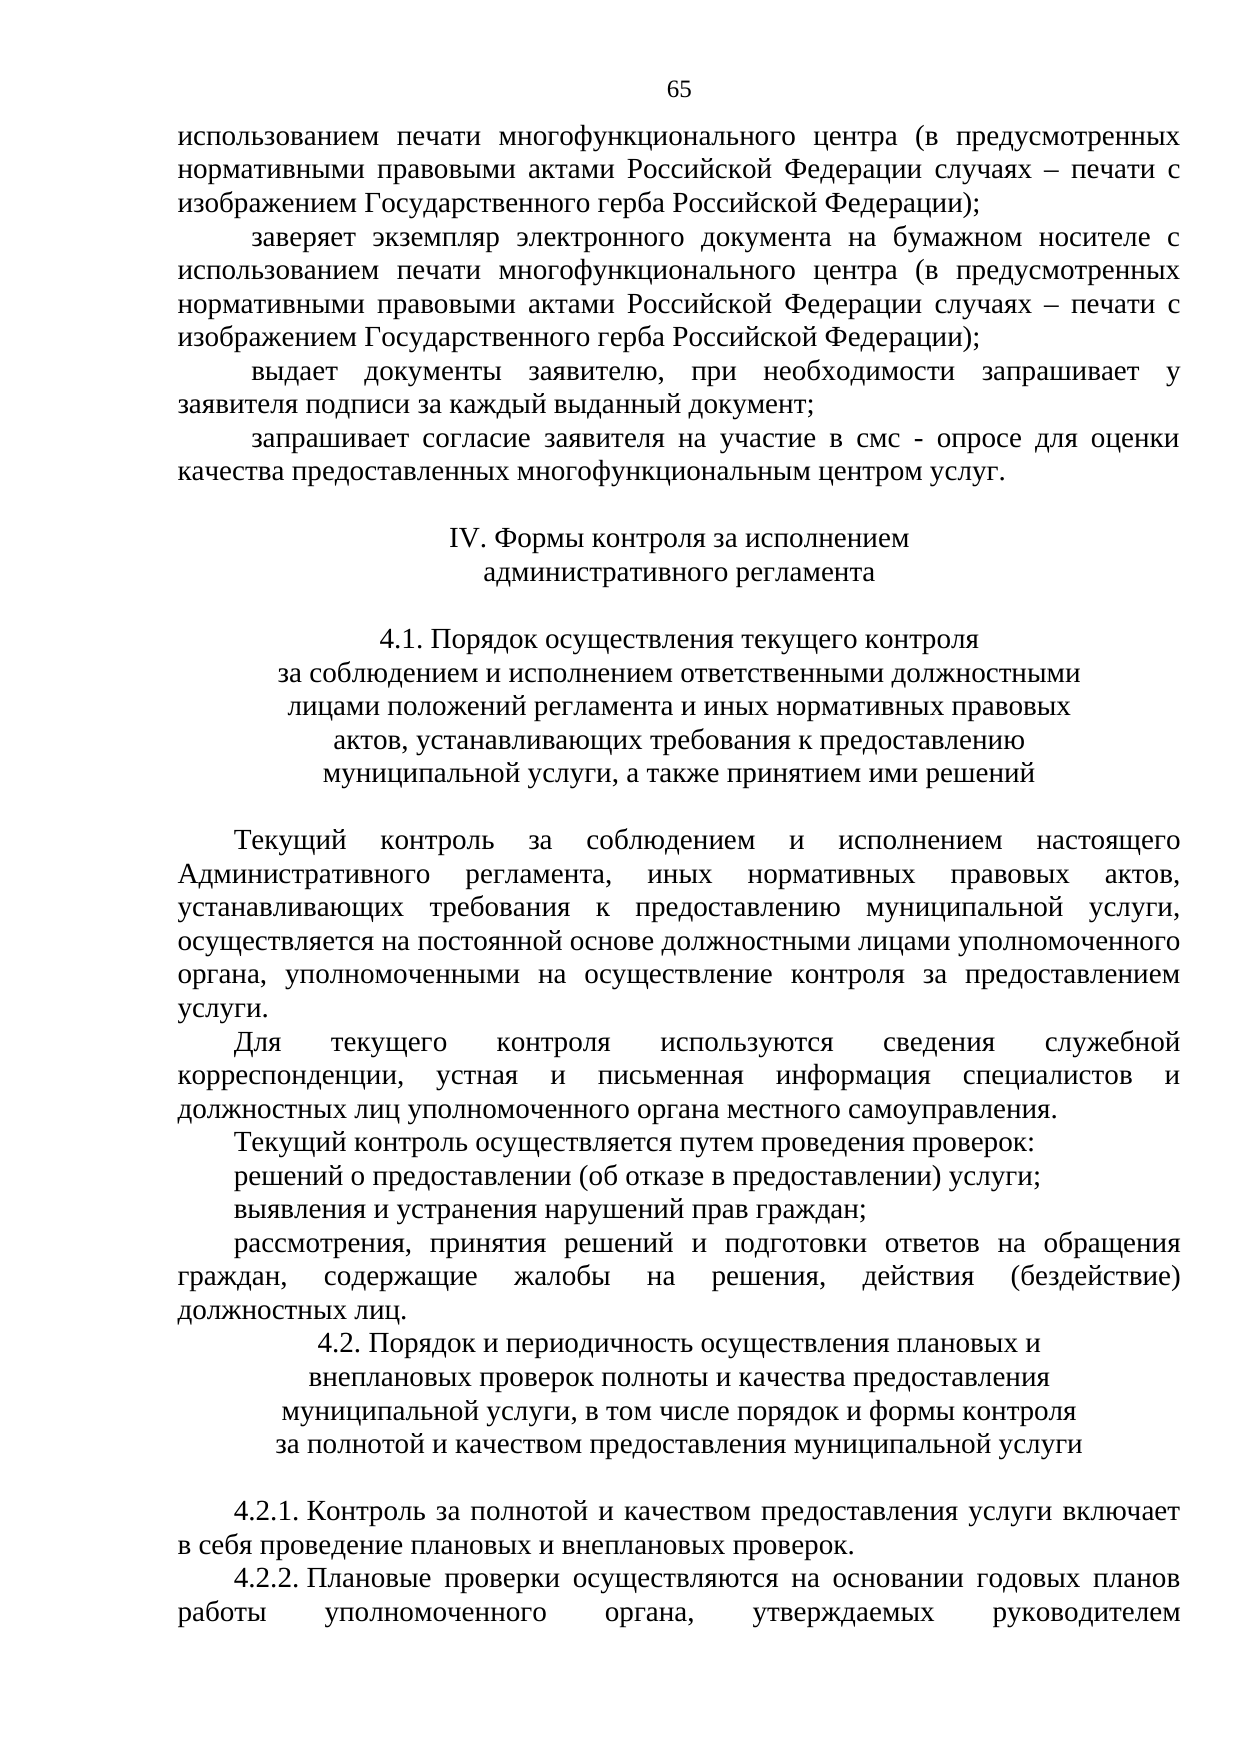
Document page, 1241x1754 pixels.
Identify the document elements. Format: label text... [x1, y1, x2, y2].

text Текущий контроль за соблюдением и исполнением настоящего Административного регламента, иных нормативных правовых актов, устанавливающих требования к предоставлению муниципальной услуги, осуществляется на постоянной основе должностными лицами уполномоченного органа, уполномоченными на осуществление контроля за предоставлением услуги. [177, 822, 1181, 1024]
text 4.2.1. Контроль за полнотой и качеством предоставления услуги включает в себя проведение плановых и внеплановых проверок. [177, 1493, 1181, 1560]
text заверяет экземпляр электронного документа на бумажном носителе с использованием печати многофункционального центра (в предусмотренных нормативными правовыми актами Российской Федерации случаях – печати с изображением Государственного герба Российской Федерации); [177, 219, 1181, 353]
list административного регламента [177, 554, 1181, 588]
text за соблюдением и исполнением ответственными должностными [177, 655, 1181, 688]
text за полнотой и качеством предоставления муниципальной услуги [177, 1426, 1181, 1460]
text выявления и устранения нарушений прав граждан; [177, 1191, 1181, 1225]
text муниципальной услуги, в том числе порядок и формы контроля [177, 1393, 1181, 1426]
text 4.2. Порядок и периодичность осуществления плановых и [177, 1326, 1181, 1359]
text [177, 118, 1181, 219]
text выдает документы заявителю, при необходимости запрашивает у заявителя подписи за каждый выданный документ; [177, 353, 1181, 420]
text Для текущего контроля используются сведения служебной корреспонденции, устная и письменная информация специалистов и должностных лиц уполномоченного органа местного самоуправления. [177, 1024, 1181, 1124]
text актов, устанавливающих требования к предоставлению [177, 722, 1181, 755]
text Текущий контроль осуществляется путем проведения проверок: [177, 1124, 1181, 1158]
text запрашивает согласие заявителя на участие в смс - опросе для оценки качества предоставленных многофункциональным центром услуг. [177, 420, 1181, 487]
text рассмотрения, принятия решений и подготовки ответов на обращения граждан, содержащие жалобы на решения, действия (бездействие) должностных лиц. [177, 1225, 1181, 1326]
text решений о предоставлении (об отказе в предоставлении) услуги; [177, 1158, 1181, 1191]
text внеплановых проверок полноты и качества предоставления [177, 1359, 1181, 1393]
text 4.1. Порядок осуществления текущего контроля [177, 621, 1181, 655]
text муниципальной услуги, а также принятием ими решений [177, 755, 1181, 789]
list IV. Формы контроля за исполнением [177, 521, 1181, 554]
text лицами положений регламента и иных нормативных правовых [177, 688, 1181, 722]
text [177, 1560, 1181, 1627]
